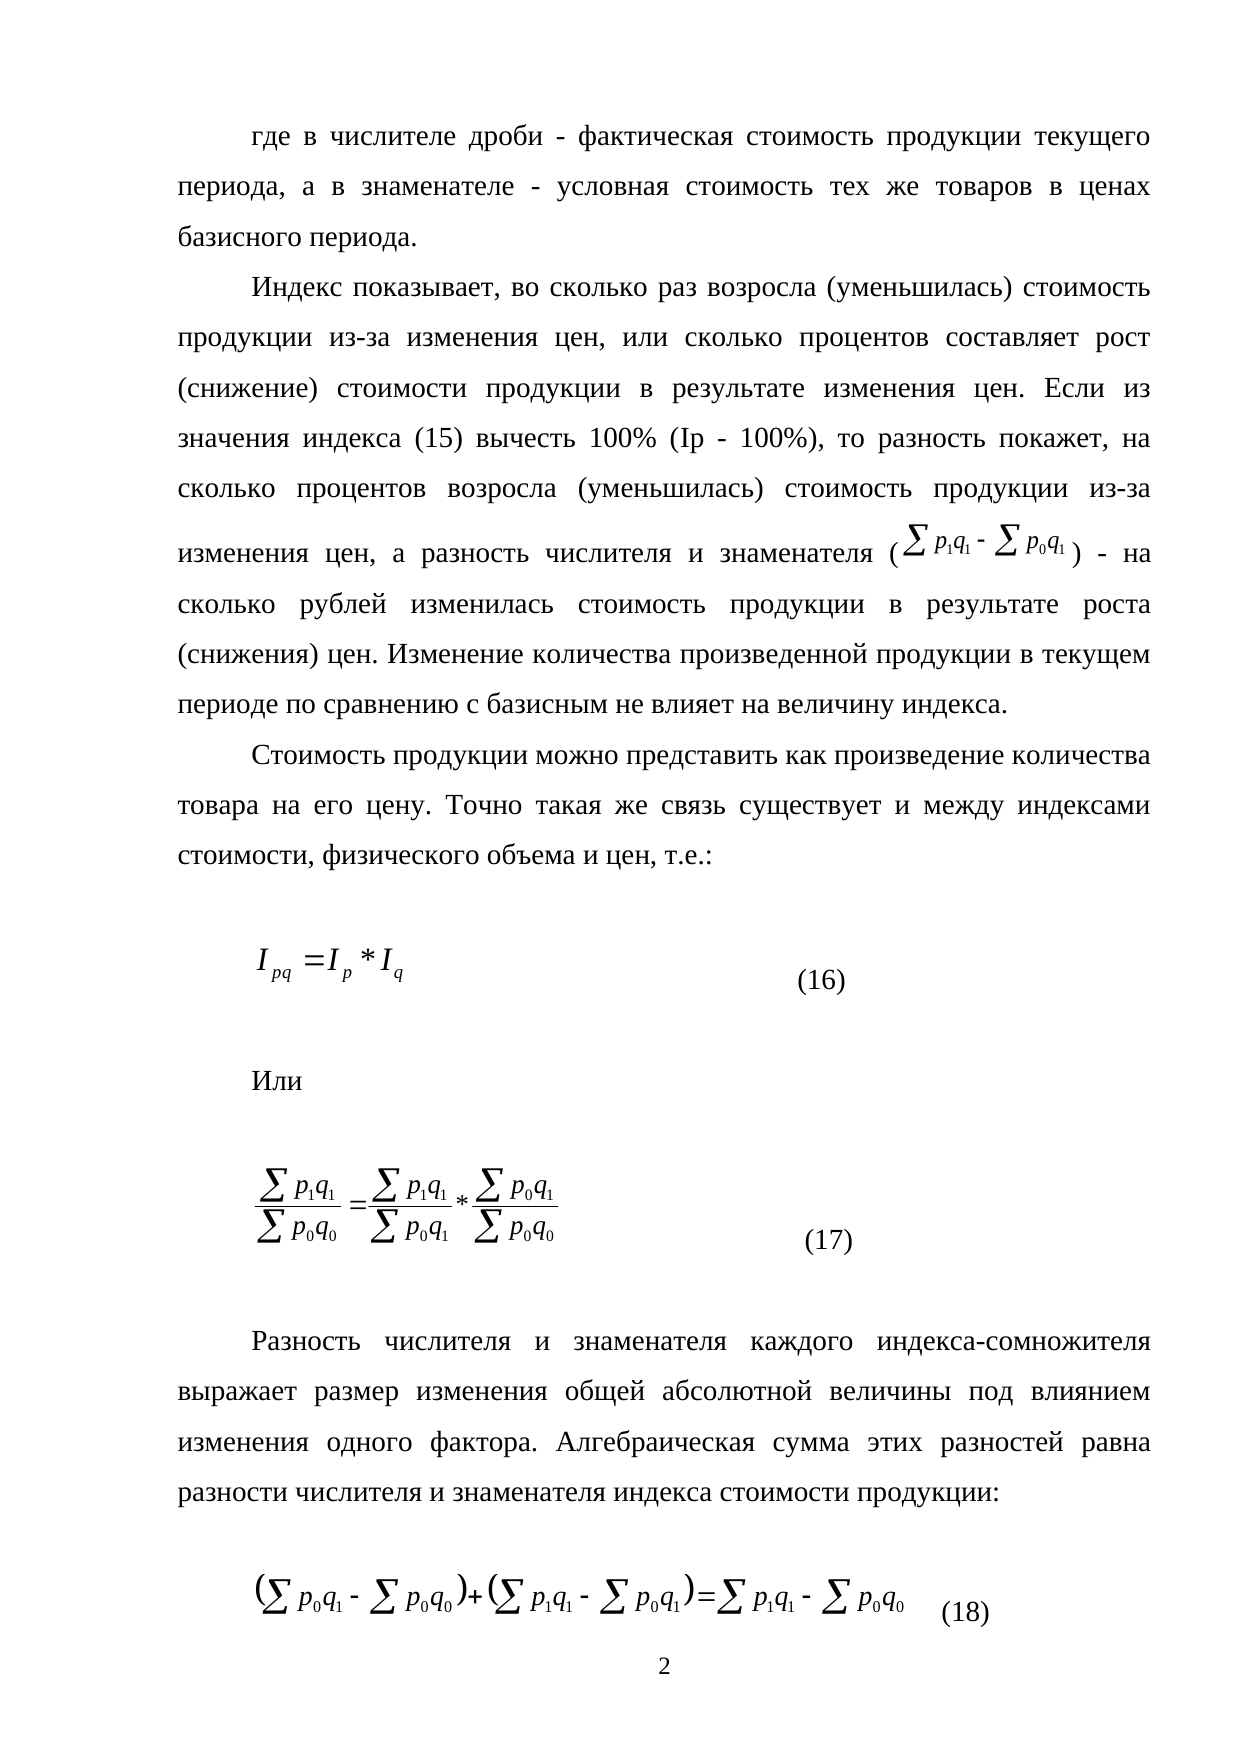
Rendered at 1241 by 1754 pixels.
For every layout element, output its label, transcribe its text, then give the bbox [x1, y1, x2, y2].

text Стоимость продукции можно представить как произведение количества товара на его цену. Точно такая же связь существует и между индексами стоимости, физического объема и цен, т.е.: [177, 737, 1152, 871]
text Индекс показывает, во сколько раз возросла (уменьшилась) стоимость продукции из-за изменения цен, или сколько процентов составляет рост (снижение) стоимости продукции в результате изменения цен. Если из значения индекса (15) вычесть 100% (Iр - 100%), то разность покажет, на сколько процентов возросла (уменьшилась) стоимость продукции из-за изменения цен, а разность числителя и знаменателя () - на сколько рублей изменилась стоимость продукции в результате роста (снижения) цен. Изменение количества произведенной продукции в текущем периоде по сравнению с базисным не влияет на величину индекса. [177, 269, 1152, 720]
text (17) [177, 1164, 1152, 1256]
text (16) [177, 938, 1152, 996]
text Или [177, 1063, 1152, 1097]
text Разность числителя и знаменателя каждого индекса-сомножителя выражает размер изменения общей абсолютной величины под влиянием изменения одного фактора. Алгебраическая сумма этих разностей равна разности числителя и знаменателя индекса стоимости продукции: [177, 1323, 1152, 1508]
text где в числителе дроби - фактическая стоимость продукции текущего периода, а в знаменателе - условная стоимость тех же товаров в ценах базисного периода. [177, 118, 1152, 252]
text (18) [177, 1575, 1152, 1628]
